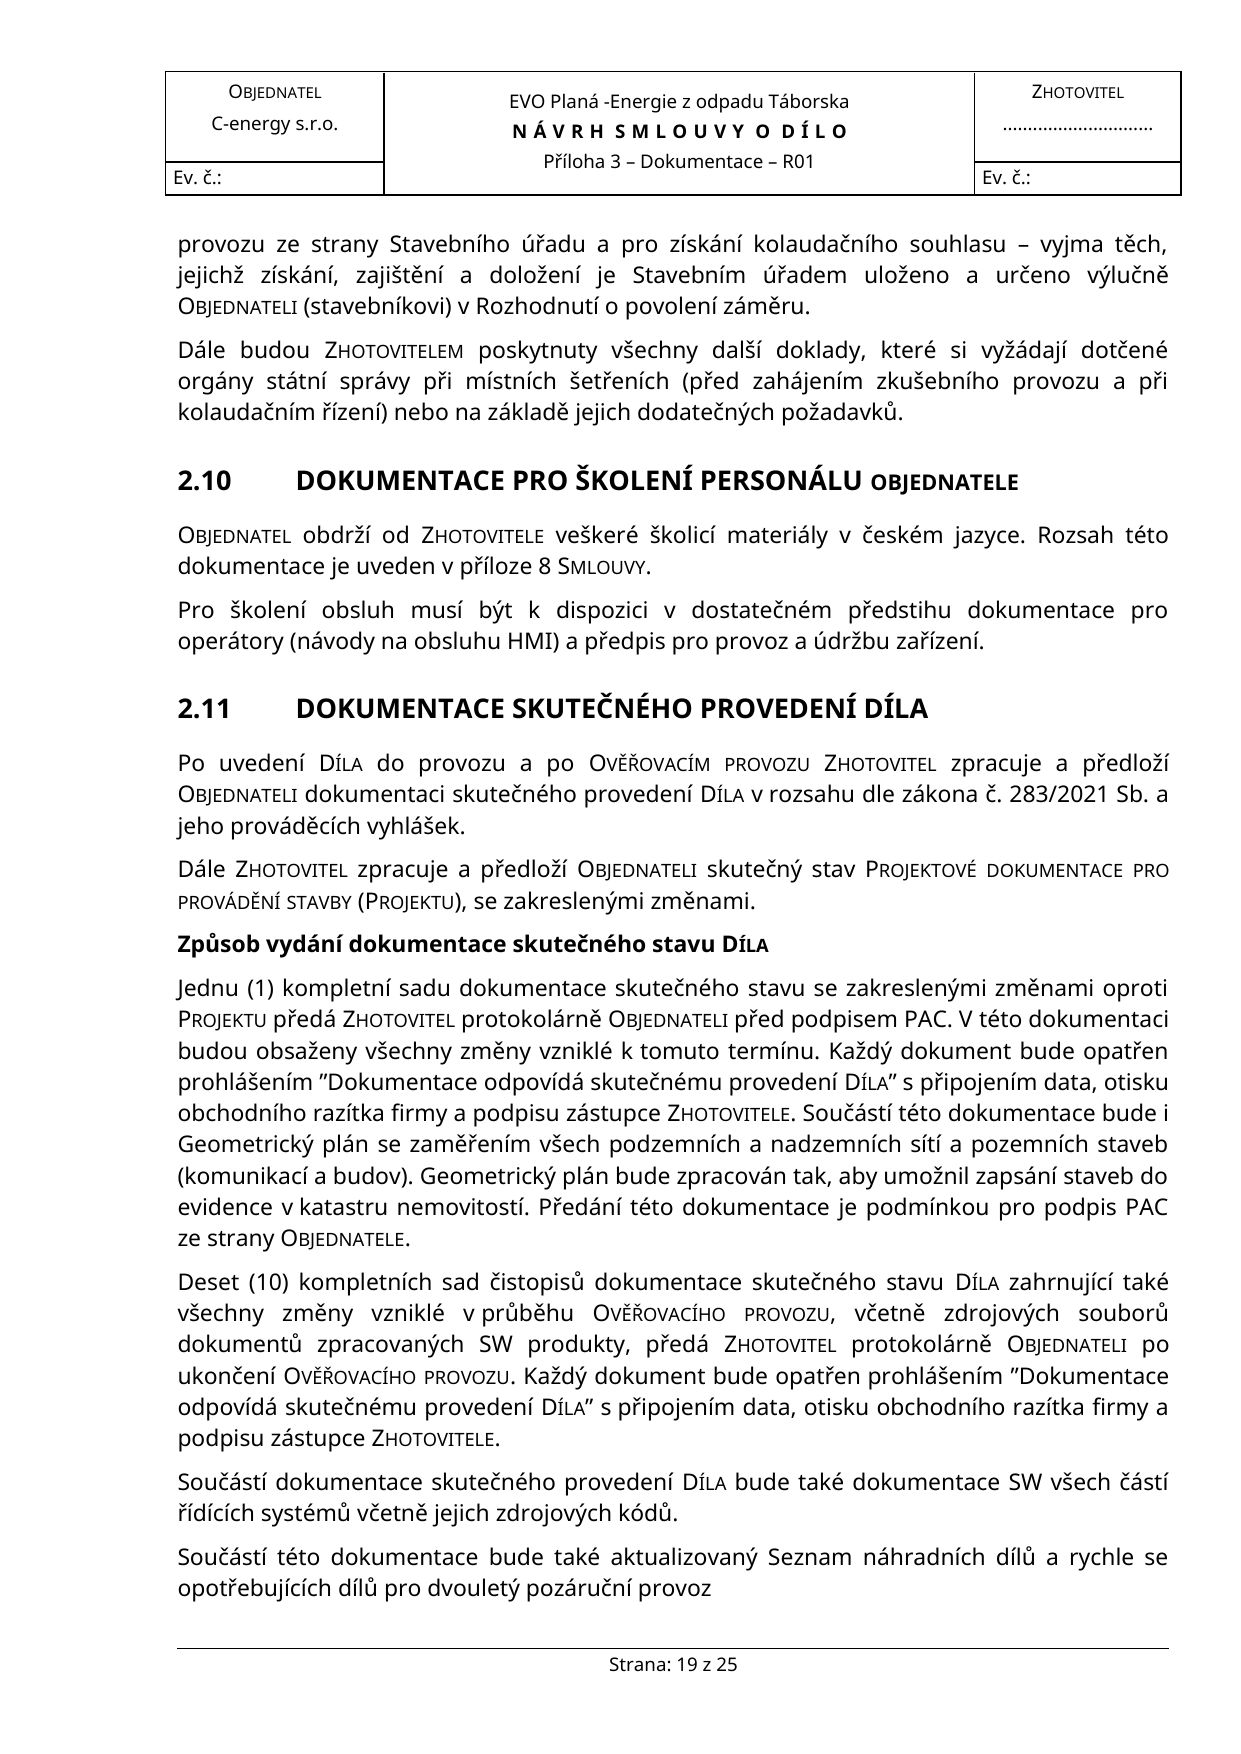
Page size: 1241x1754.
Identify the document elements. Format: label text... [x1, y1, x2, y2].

text Dále Zhotovitel zpracuje a předloží Objednateli skutečný stav Projektové dokumentace pro provádění stavby (Projektu), se zakreslenými změnami. [177, 853, 1169, 916]
text Součástí dokumentace skutečného provedení Díla bude také dokumentace SW všech částí řídících systémů včetně jejich zdrojových kódů. [177, 1466, 1169, 1528]
text Deset (10) kompletních sad čistopisů dokumentace skutečného stavu Díla zahrnující také všechny změny vzniklé v průběhu Ověřovacího provozu, včetně zdrojových souborů dokumentů zpracovaných SW produkty, předá Zhotovitel protokolárně Objednateli po ukončení Ověřovacího provozu. Každý dokument bude opatřen prohlášením ”Dokumentace odpovídá skutečnému provedení Díla” s připojením data, otisku obchodního razítka firmy a podpisu zástupce Zhotovitele. [177, 1266, 1169, 1453]
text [177, 228, 1169, 321]
text Jednu (1) kompletní sadu dokumentace skutečného stavu se zakreslenými změnami oproti Projektu předá Zhotovitel protokolárně Objednateli před podpisem PAC. V této dokumentaci budou obsaženy všechny změny vzniklé k tomuto termínu. Každý dokument bude opatřen prohlášením ”Dokumentace odpovídá skutečnému provedení Díla” s připojením data, otisku obchodního razítka firmy a podpisu zástupce Zhotovitele. Součástí této dokumentace bude i Geometrický plán se zaměřením všech podzemních a nadzemních sítí a pozemních staveb (komunikací a budov). Geometrický plán bude zpracován tak, aby umožnil zapsání staveb do evidence v katastru nemovitostí. Předání této dokumentace je podmínkou pro podpis PAC ze strany Objednatele. [177, 972, 1169, 1253]
text Součástí této dokumentace bude také aktualizovaný Seznam náhradních dílů a rychle se opotřebujících dílů pro dvouletý pozáruční provoz [177, 1541, 1169, 1603]
text Po uvedení Díla do provozu a po Ověřovacím provozu Zhotovitel zpracuje a předloží Objednateli dokumentaci skutečného provedení Díla v rozsahu dle zákona č. 283/2021 Sb. a jeho prováděcích vyhlášek. [177, 747, 1169, 841]
text Objednatel obdrží od Zhotovitele veškeré školicí materiály v českém jazyce. Rozsah této dokumentace je uveden v příloze 8 Smlouvy. [177, 519, 1169, 581]
subtitle Dokumentace skutečného provedení Díla [177, 689, 1169, 726]
text Dále budou Zhotovitelem poskytnuty všechny další doklady, které si vyžádají dotčené orgány státní správy při místních šetřeních (před zahájením zkušebního provozu a při kolaudačním řízení) nebo na základě jejich dodatečných požadavků. [177, 334, 1169, 428]
text Pro školení obsluh musí být k dispozici v dostatečném předstihu dokumentace pro operátory (návody na obsluhu HMI) a předpis pro provoz a údržbu zařízení. [177, 594, 1169, 656]
subtitle Dokumentace pro školení personálu objednatele [177, 461, 1169, 498]
text Způsob vydání dokumentace skutečného stavu Díla [177, 928, 1169, 960]
